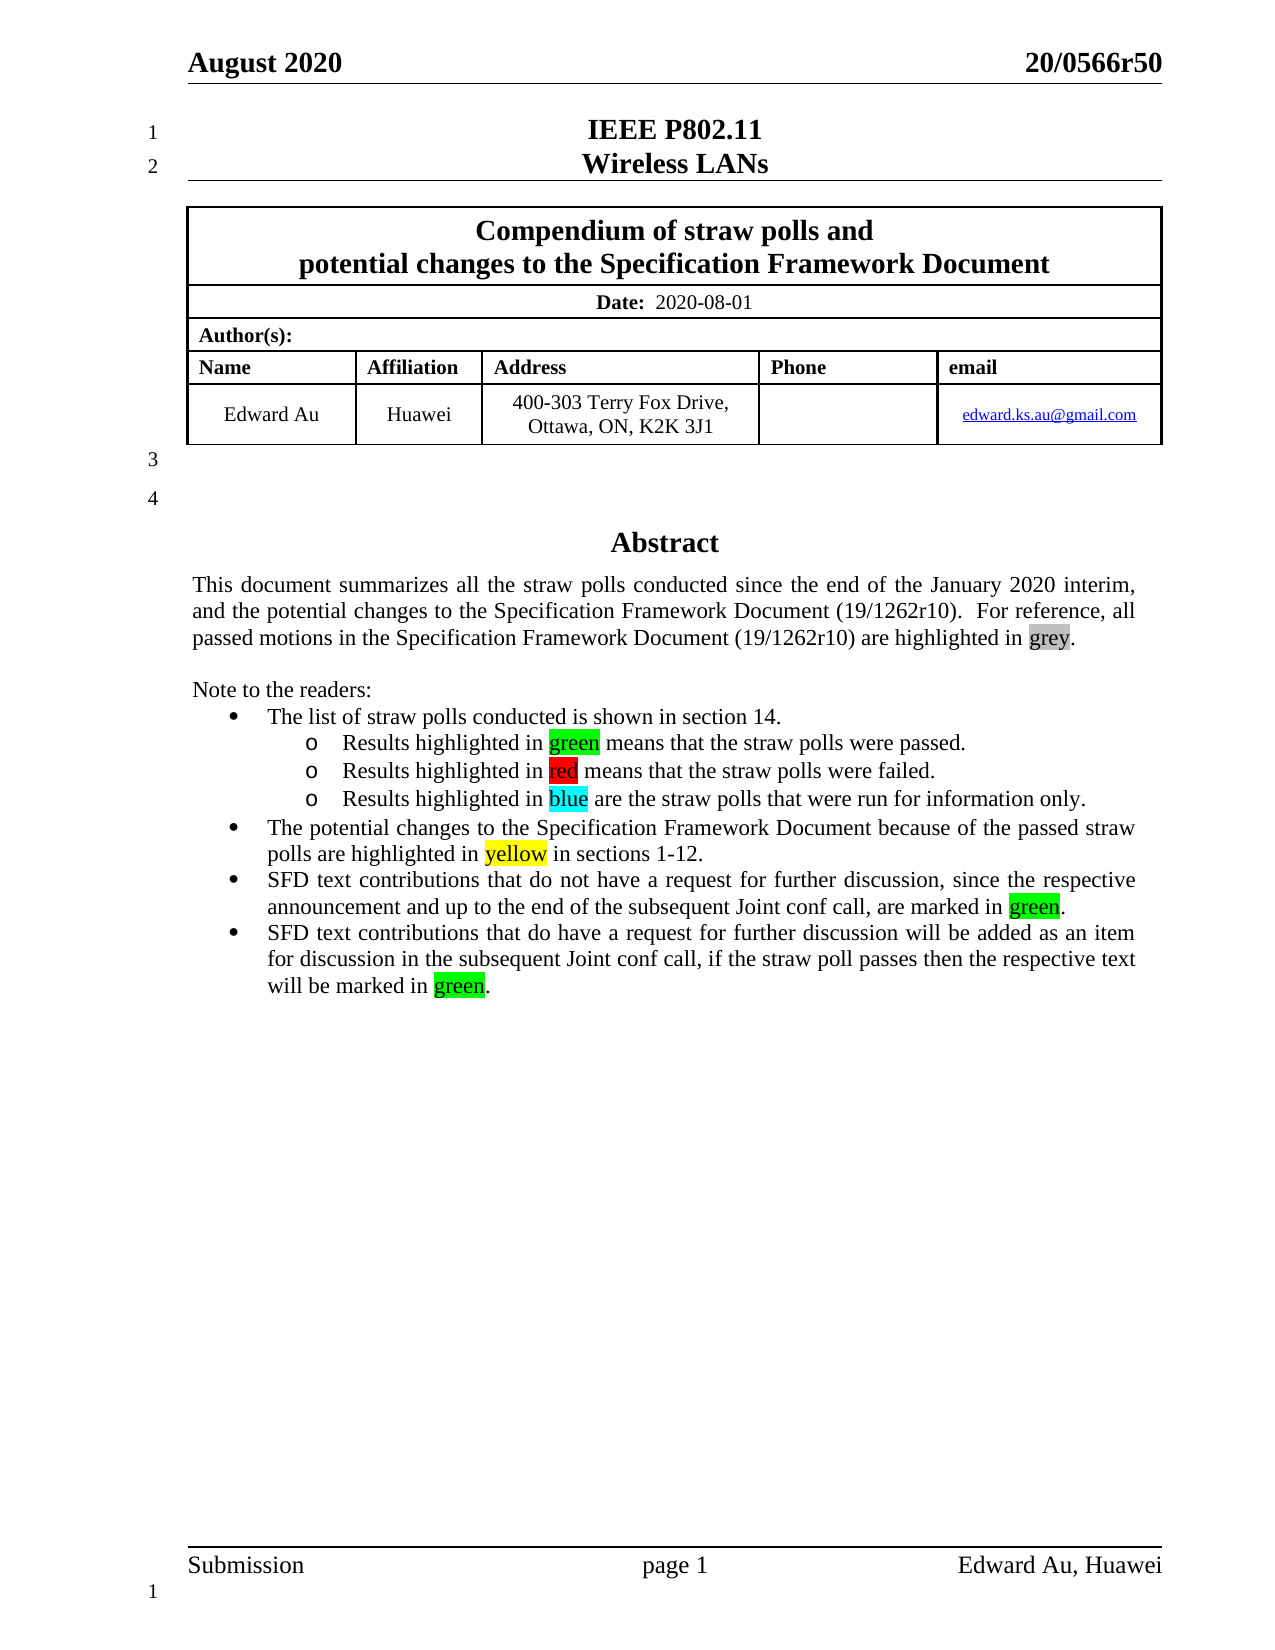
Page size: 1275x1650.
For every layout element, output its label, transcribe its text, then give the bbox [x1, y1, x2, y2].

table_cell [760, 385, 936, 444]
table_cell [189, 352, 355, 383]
text IEEE P802.11 Wireless LANs [187, 112, 1162, 181]
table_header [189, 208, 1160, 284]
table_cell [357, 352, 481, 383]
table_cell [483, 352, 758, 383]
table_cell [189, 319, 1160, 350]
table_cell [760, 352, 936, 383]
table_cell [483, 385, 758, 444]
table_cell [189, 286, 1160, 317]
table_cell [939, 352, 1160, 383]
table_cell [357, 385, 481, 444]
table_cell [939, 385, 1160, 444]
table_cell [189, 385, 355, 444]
